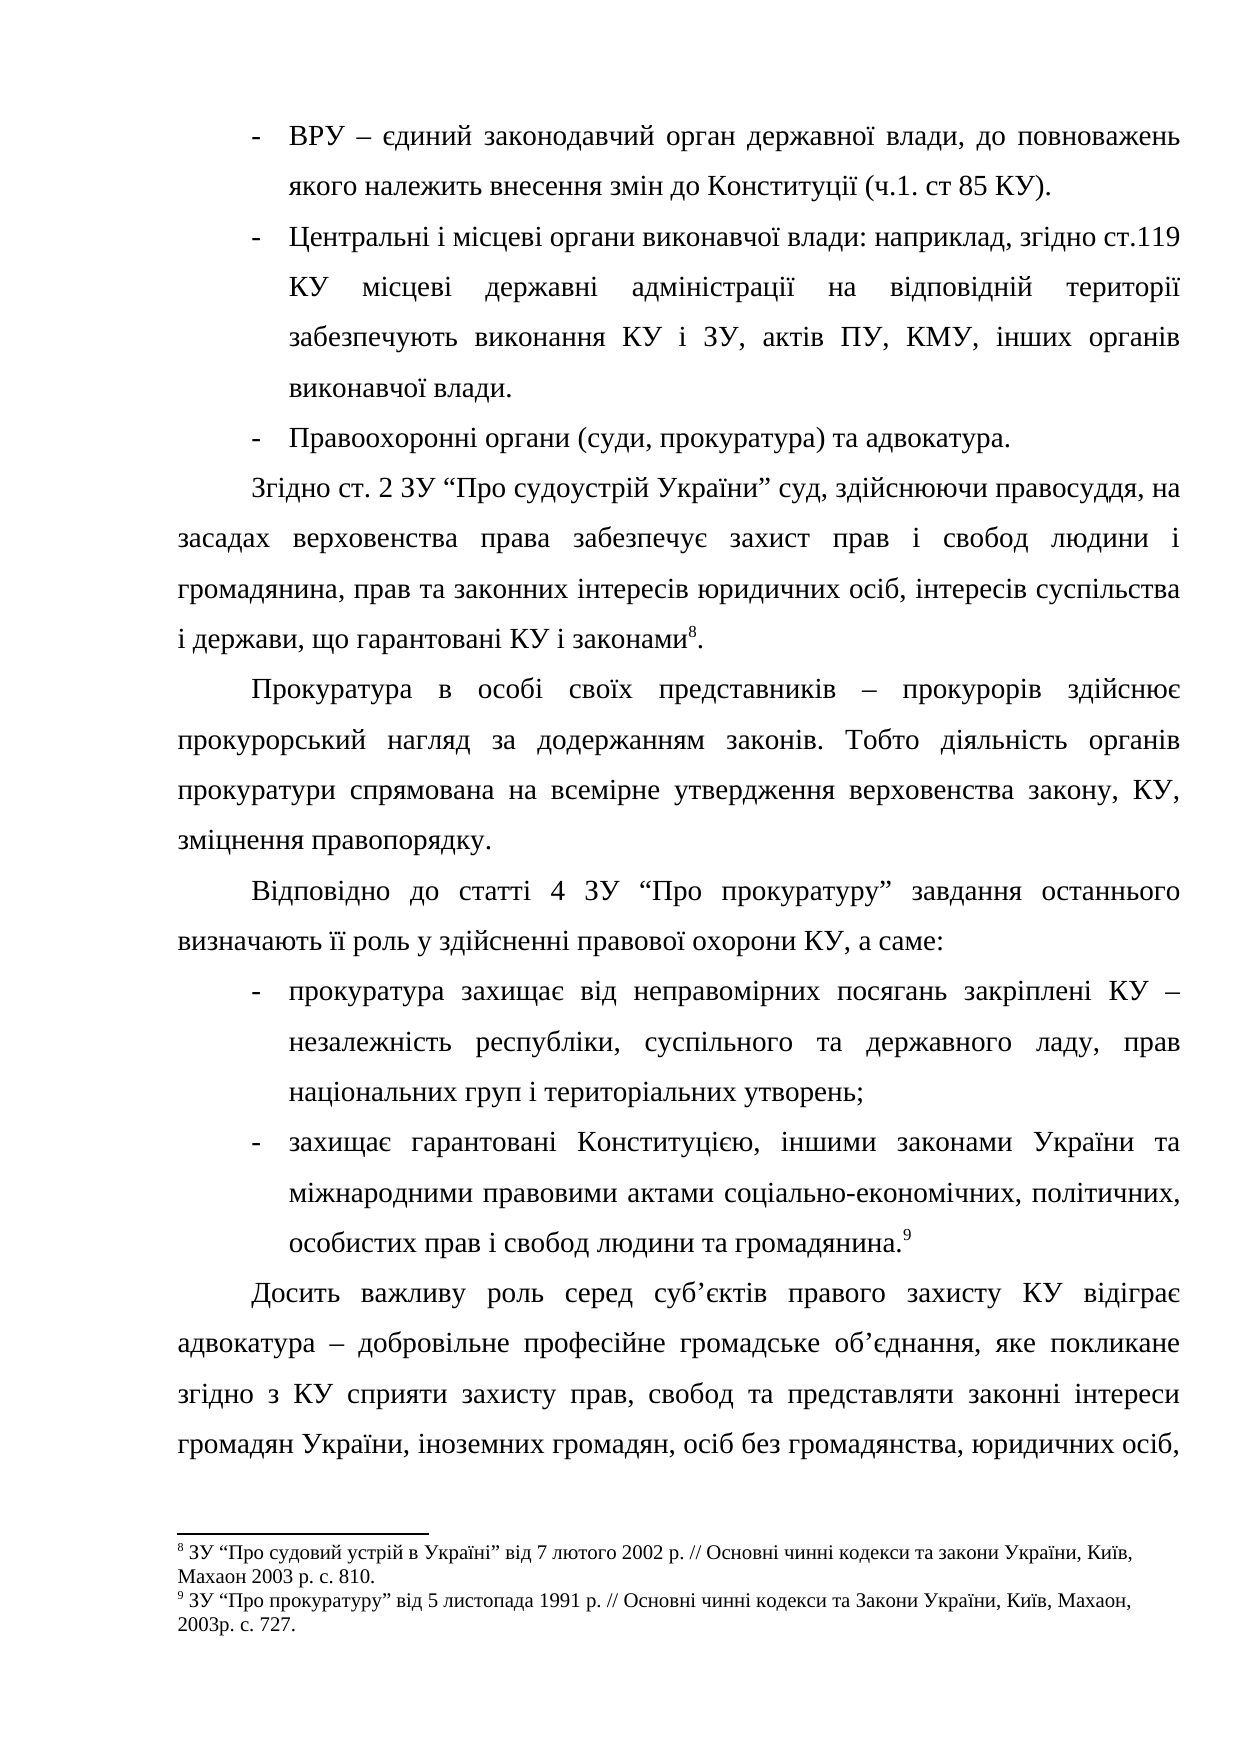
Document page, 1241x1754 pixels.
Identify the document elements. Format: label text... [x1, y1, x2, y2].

list прокуратура захищає від неправомірних посягань закріплені КУ – незалежність республіки, суспільного та державного ладу, прав національних груп і територіальних утворень; [251, 973, 1181, 1108]
list ВРУ – єдиний законодавчий орган державної влади, до повноважень якого належить внесення змін до Конституції (ч.1. ст 85 КУ). [251, 118, 1181, 202]
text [177, 1275, 1181, 1460]
list Центральні і місцеві органи виконавчої влади: наприклад, згідно ст.119 КУ місцеві державні адміністрації на відповідній території забезпечують виконання КУ і ЗУ, актів ПУ, КМУ, інших органів виконавчої влади. [251, 219, 1181, 403]
text Прокуратура в особі своїх представників – прокурорів здійснює прокурорський нагляд за додержанням законів. Тобто діяльність органів прокуратури спрямована на всемірне утвердження верховенства закону, КУ, зміцнення правопорядку. [177, 672, 1181, 856]
list захищає гарантовані Конституцією, іншими законами України та міжнародними правовими актами соціально-економічних, політичних, особистих прав і свобод людини та громадянина. [251, 1124, 1181, 1258]
text Згідно ст. 2 ЗУ “Про судоустрій України” суд, здійснюючи правосуддя, на засадах верховенства права забезпечує захист прав і свобод людини і громадянина, прав та законних інтересів юридичних осіб, інтересів суспільства і держави, що гарантовані КУ і законами. [177, 470, 1181, 655]
text Відповідно до статті 4 ЗУ “Про прокуратуру” завдання останнього визначають її роль у здійсненні правової охорони КУ, а саме: [177, 873, 1181, 957]
list Правоохоронні органи (суди, прокуратура) та адвокатура. [251, 420, 1181, 453]
